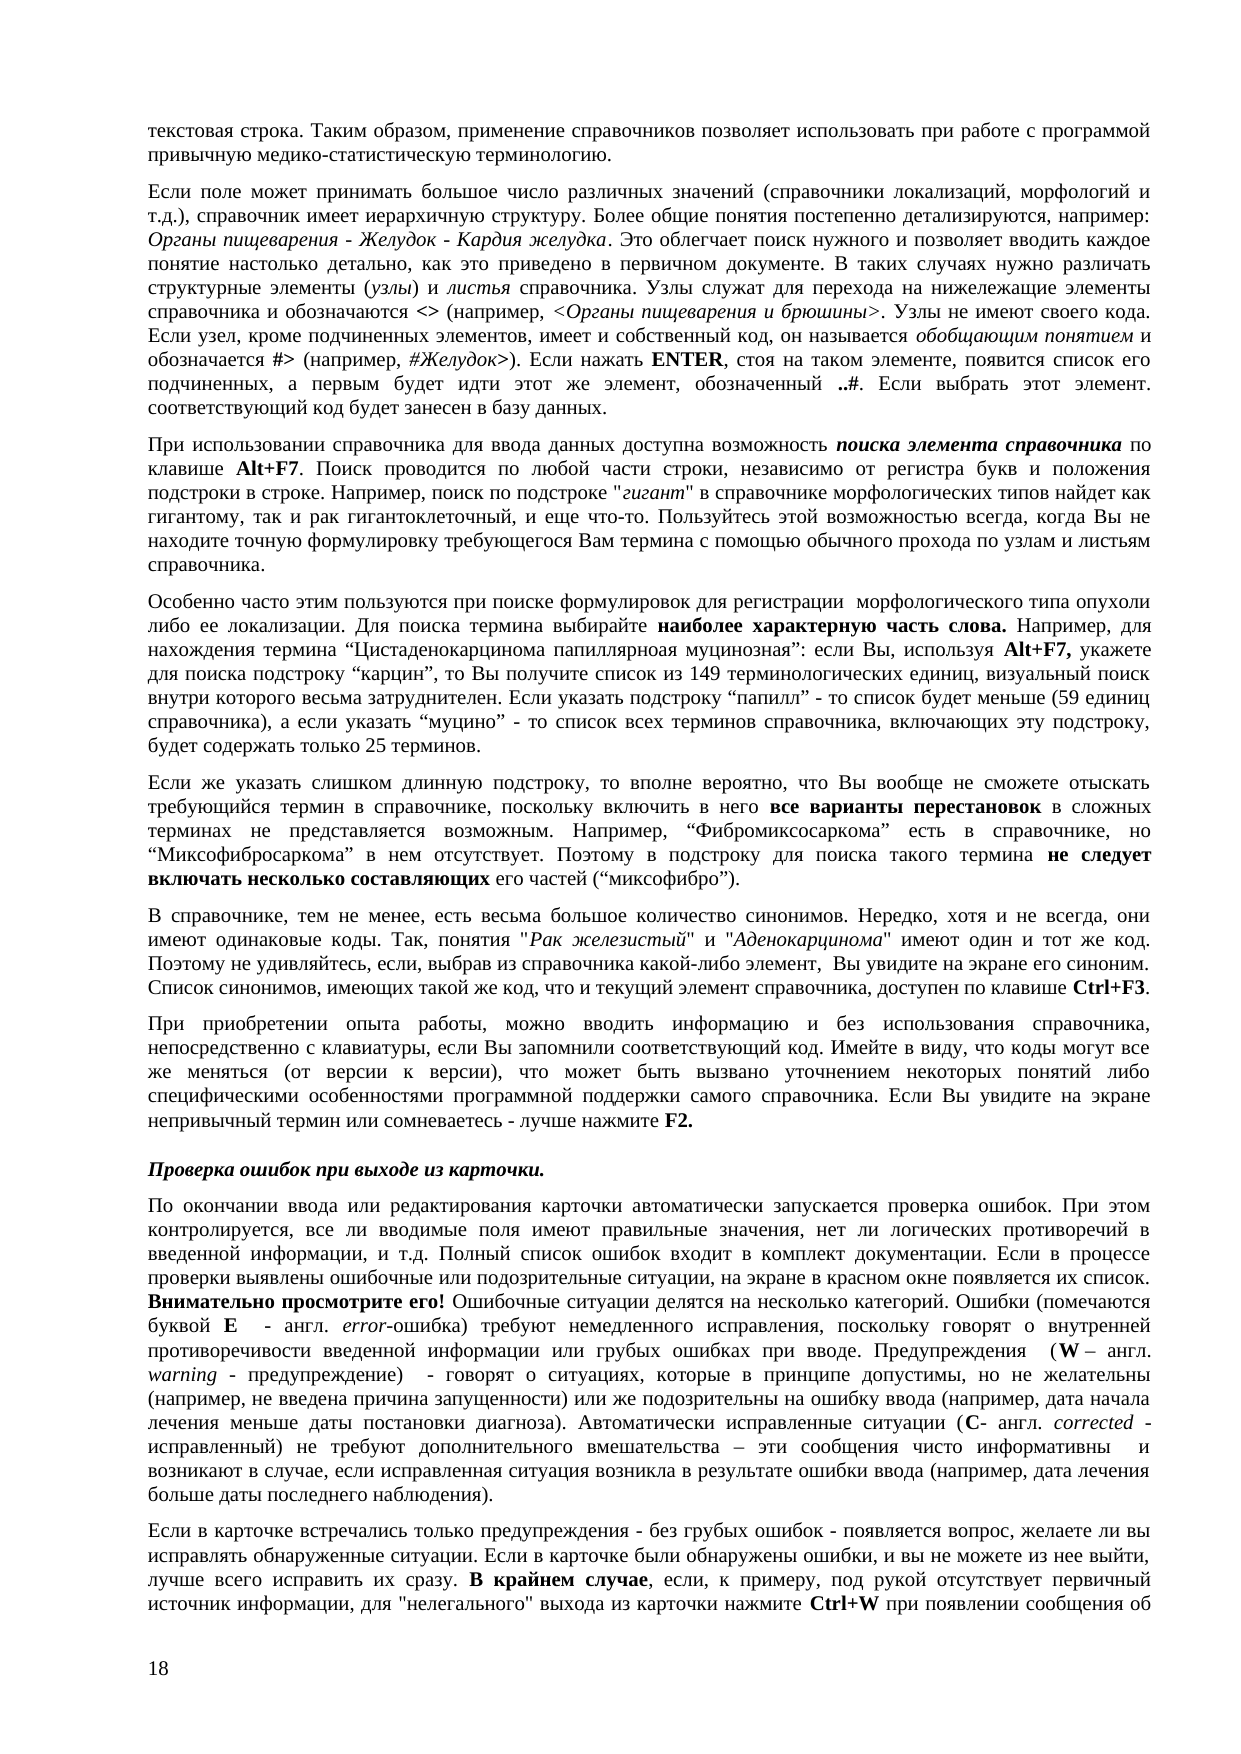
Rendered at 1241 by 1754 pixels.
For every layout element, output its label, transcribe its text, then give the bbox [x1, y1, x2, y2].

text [148, 1518, 1152, 1615]
text Особенно часто этим пользуются при поиске формулировок для регистрации морфологического типа опухоли либо ее локализации. Для поиска термина выбирайте наиболее характерную часть слова. Например, для нахождения термина “Цистаденокарцинома папиллярноая муцинозная”: если Вы, используя Alt+F7, укажете для поиска подстроку “карцин”, то Вы получите список из 149 терминологических единиц, визуальный поиск внутри которого весьма затруднителен. Если указать подстроку “папилл” - то список будет меньше (59 единиц справочника), а если указать “муцино” - то список всех терминов справочника, включающих эту подстроку, будет содержать только 25 терминов. [148, 589, 1152, 757]
text При приобретении опыта работы, можно вводить информацию и без использования справочника, непосредственно с клавиатуры, если Вы запомнили соответствующий код. Имейте в виду, что коды могут все же меняться (от версии к версии), что может быть вызвано уточнением некоторых понятий либо специфическими особенностями программной поддержки самого справочника. Если Вы увидите на экране непривычный термин или сомневаетесь - лучше нажмите F2. [148, 1011, 1152, 1132]
text Если же указать слишком длинную подстроку, то вполне вероятно, что Вы вообще не сможете отыскать требующийся термин в справочнике, поскольку включить в него все варианты перестановок в сложных терминах не представляется возможным. Например, “Фибромиксосаркома” есть в справочнике, но “Миксофибросаркома” в нем отсутствует. Поэтому в подстроку для поиска такого термина не следует включать несколько составляющих его частей (“миксофибро”). [148, 770, 1152, 890]
text По окончании ввода или редактирования карточки автоматически запускается проверка ошибок. При этом контролируется, все ли вводимые поля имеют правильные значения, нет ли логических противоречий в введенной информации, и т.д. Полный список ошибок входит в комплект документации. Если в процессе проверки выявлены ошибочные или подозрительные ситуации, на экране в красном окне появляется их список. Внимательно просмотрите его! Ошибочные ситуации делятся на несколько категорий. Ошибки (помечаются буквой E - англ. error-ошибка) требуют немедленного исправления, поскольку говорят о внутренней противоречивости введенной информации или грубых ошибках при вводе. Предупреждения (W – англ. warning - предупреждение) - говорят о ситуациях, которые в принципе допустимы, но не желательны (например, не введена причина запущенности) или же подозрительны на ошибку ввода (например, дата начала лечения меньше даты постановки диагноза). Автоматически исправленные ситуации (C- англ. corrected - исправленный) не требуют дополнительного вмешательства – эти сообщения чисто информативны и возникают в случае, если исправленная ситуация возникла в результате ошибки ввода (например, дата лечения больше даты последнего наблюдения). [148, 1193, 1152, 1506]
text В справочнике, тем не менее, есть весьма большое количество синонимов. Нередко, хотя и не всегда, они имеют одинаковые коды. Так, понятия "Рак железистый" и "Аденокарцинома" имеют один и тот же код. Поэтому не удивляйтесь, если, выбрав из справочника какой-либо элемент, Вы увидите на экране его синоним. Список синонимов, имеющих такой же код, что и текущий элемент справочника, доступен по клавише Ctrl+F3. [148, 902, 1152, 999]
text Проверка ошибок при выходе из карточки. [148, 1157, 1152, 1181]
text При использовании справочника для ввода данных доступна возможность поиска элемента справочника по клавише Alt+F7. Поиск проводится по любой части строки, независимо от регистра букв и положения подстроки в строке. Например, поиск по подстроке "гигант" в справочнике морфологических типов найдет как гигантому, так и рак гигантоклеточный, и еще что-то. Пользуйтесь этой возможностью всегда, когда Вы не находите точную формулировку требующегося Вам термина с помощью обычного прохода по узлам и листьям справочника. [148, 432, 1152, 576]
text Если поле может принимать большое число различных значений (справочники локализаций, морфологий и т.д.), справочник имеет иерархичную структуру. Более общие понятия постепенно детализируются, например: Органы пищеварения - Желудок - Кардия желудка. Это облегчает поиск нужного и позволяет вводить каждое понятие настолько детально, как это приведено в первичном документе. В таких случаях нужно различать структурные элементы (узлы) и листья справочника. Узлы служат для перехода на нижележащие элементы справочника и обозначаются <> (например, <Органы пищеварения и брюшины>. Узлы не имеют своего кода. Если узел, кроме подчиненных элементов, имеет и собственный код, он называется обобщающим понятием и обозначается #> (например, #Желудок>). Если нажать ENTER, стоя на таком элементе, появится список его подчиненных, а первым будет идти этот же элемент, обозначенный ..#. Если выбрать этот элемент. соответствующий код будет занесен в базу данных. [148, 179, 1152, 419]
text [148, 118, 1152, 166]
